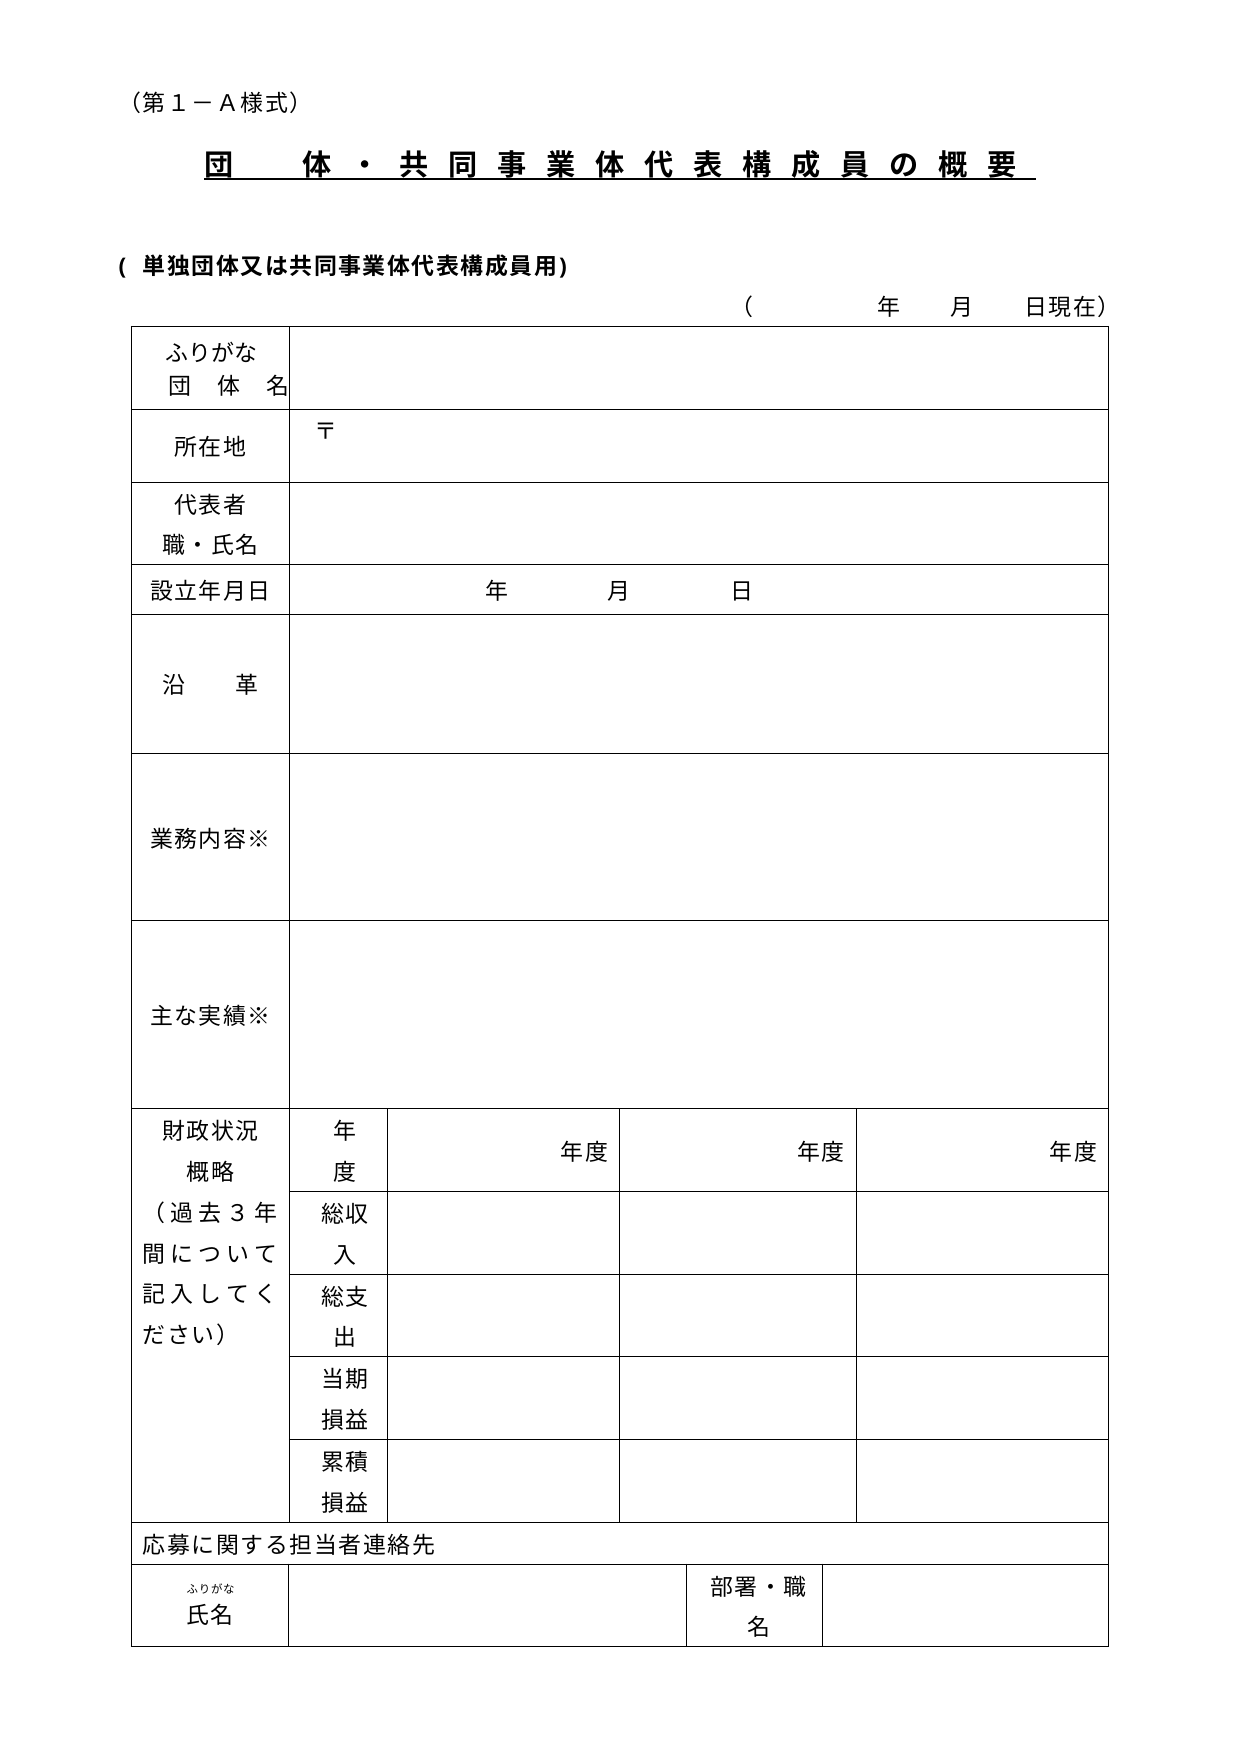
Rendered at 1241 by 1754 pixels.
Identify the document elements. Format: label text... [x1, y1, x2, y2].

table_cell 所在地 [132, 410, 289, 482]
table_cell [388, 1357, 619, 1439]
table_cell 年度 [388, 1109, 619, 1191]
table_cell [290, 615, 1108, 753]
table_cell [823, 1565, 1108, 1646]
table_cell 〒 [290, 410, 1108, 482]
table_cell 年度 [857, 1109, 1108, 1191]
table_cell 総収入 [290, 1192, 387, 1273]
table_cell 部署・職名 [687, 1565, 822, 1646]
table_cell 応募に関する担当者連絡先 [132, 1523, 687, 1563]
table_cell 年 度 [290, 1109, 387, 1191]
table_cell [388, 1275, 619, 1356]
table_cell 沿 革 [132, 615, 289, 753]
table_cell [857, 1192, 1108, 1273]
table_cell 業務内容※ [132, 754, 289, 920]
text （ 年 月 日現在） [118, 285, 1122, 326]
table_cell [290, 483, 1108, 564]
table_cell [388, 1440, 619, 1522]
table_cell [620, 1440, 856, 1522]
table_cell 設立年月日 [132, 565, 289, 613]
table_cell [290, 921, 1108, 1108]
table_cell [388, 1192, 619, 1273]
table_cell [857, 1357, 1108, 1439]
table_cell 当期 損益 [290, 1357, 387, 1439]
table_cell [620, 1275, 856, 1356]
table_cell 総支出 [290, 1275, 387, 1356]
table_cell [857, 1275, 1108, 1356]
table_cell [290, 754, 1108, 920]
table_cell 年 月 日 [290, 565, 1108, 613]
table_cell [687, 1523, 1108, 1563]
text (単独団体又は共同事業体代表構成員用) [118, 244, 1122, 285]
table_cell 年度 [620, 1109, 856, 1191]
table_header [290, 327, 1108, 408]
table_cell 財政状況 概略 （過去３年間について記入してください） [132, 1109, 289, 1522]
table_cell 主な実績※ [132, 921, 289, 1108]
table_cell [620, 1357, 856, 1439]
table_cell 累積 損益 [290, 1440, 387, 1522]
table_cell 代表者 職・氏名 [132, 483, 289, 564]
text 団 体・共同事業体代表構成員の概要 [118, 122, 1122, 203]
table_cell [289, 1565, 686, 1646]
text （第１－Ａ様式） [118, 81, 1122, 122]
table_header [132, 327, 289, 408]
table_cell [132, 1565, 288, 1646]
table_cell [620, 1192, 856, 1273]
table_cell [857, 1440, 1108, 1522]
